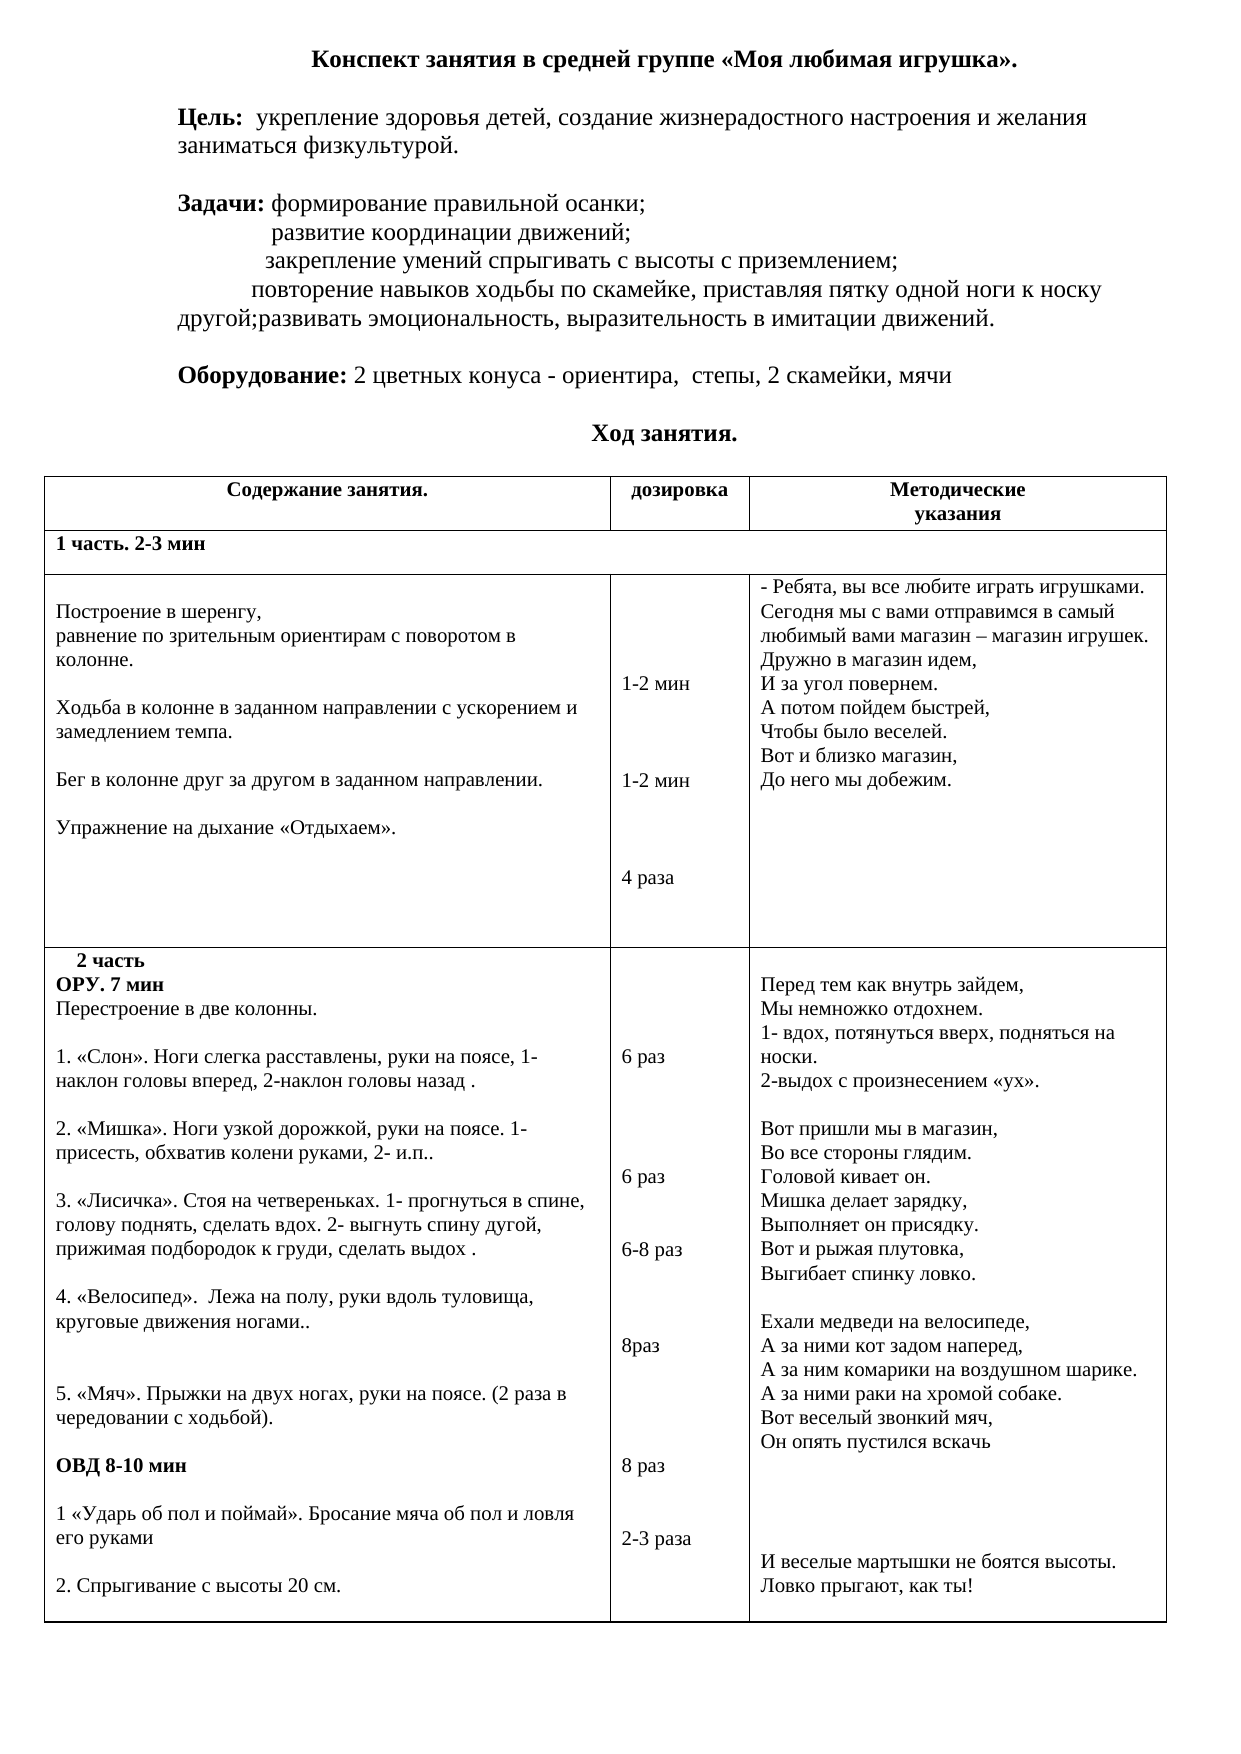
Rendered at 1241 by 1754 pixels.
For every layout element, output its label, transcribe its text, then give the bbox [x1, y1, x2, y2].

table_cell 1 часть. 2-3 мин [45, 531, 1166, 573]
table_cell - Ребята, вы все любите играть игрушками. Сегодня мы с вами отправимся в самый любимый вами магазин – магазин игрушек. Дружно в магазин идем, И за угол повернем. А потом пойдем быстрей, Чтобы было веселей. Вот и близко магазин, До него мы добежим. [750, 575, 1166, 947]
table_header Методические указания [750, 477, 1166, 530]
text повторение навыков ходьбы по скамейке, приставляя пятку одной ноги к носку другой;развивать эмоциональность, выразительность в имитации движений. [177, 274, 1152, 332]
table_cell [45, 948, 610, 1621]
text Цель: укрепление здоровья детей, создание жизнерадостного настроения и желания заниматься физкультурой. [177, 102, 1152, 159]
table_header дозировка [611, 477, 749, 530]
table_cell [750, 948, 1166, 1621]
text развитие координации движений; [177, 217, 1152, 246]
text Ход занятия. [177, 418, 1152, 447]
table_cell Построение в шеренгу, равнение по зрительным ориентирам с поворотом в колонне. Ходьба в колонне в заданном направлении с ускорением и замедлением темпа. Бег в колонне друг за другом в заданном направлении. Упражнение на дыхание «Отдыхаем». [45, 575, 610, 947]
text Конспект занятия в средней группе «Моя любимая игрушка». [177, 44, 1152, 73]
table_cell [611, 948, 749, 1621]
table_cell 1-2 мин 1-2 мин 4 раза [611, 575, 749, 947]
text закрепление умений спрыгивать с высоты с приземлением; [177, 246, 1152, 274]
text Задачи: формирование правильной осанки; [177, 188, 1152, 217]
text Оборудование: 2 цветных конуса - ориентира, степы, 2 скамейки, мячи [177, 361, 1152, 389]
table_header Содержание занятия. [45, 477, 610, 530]
